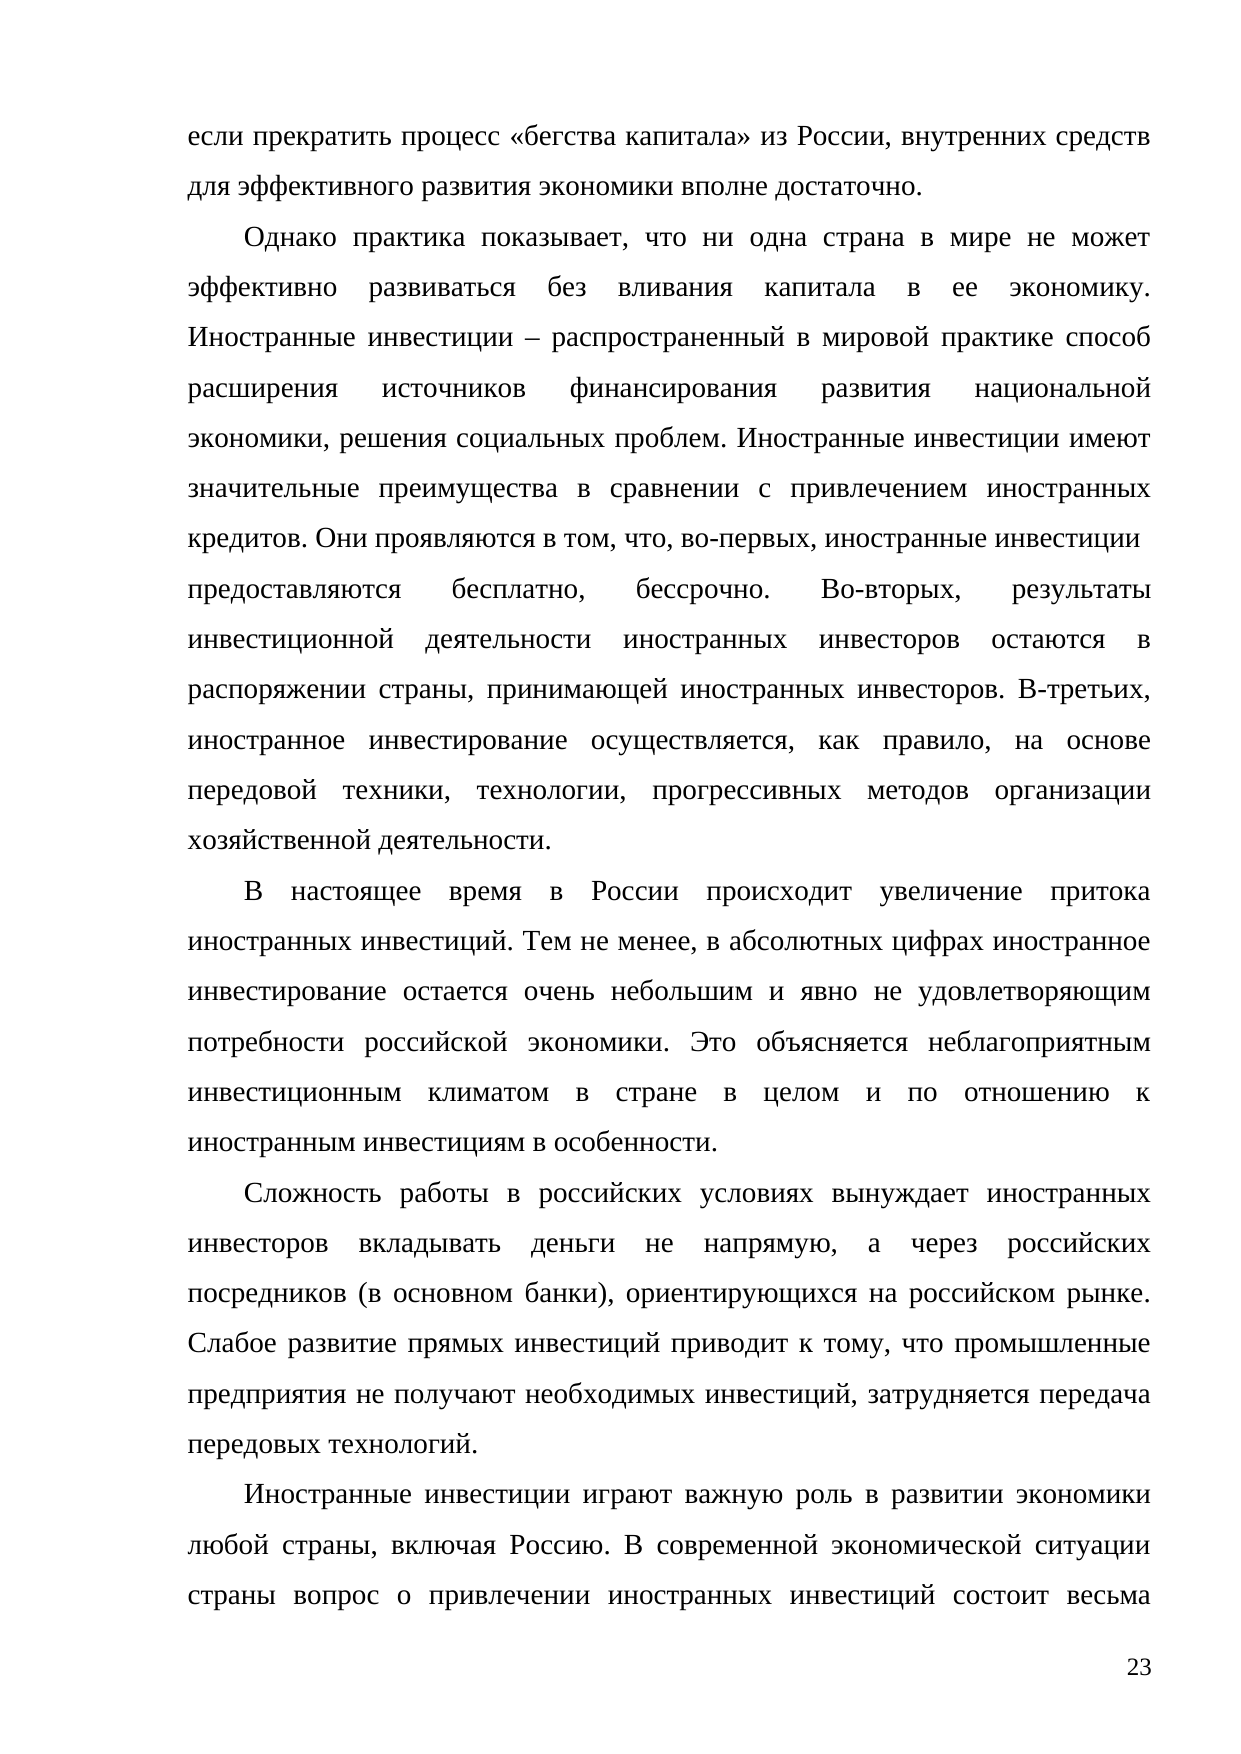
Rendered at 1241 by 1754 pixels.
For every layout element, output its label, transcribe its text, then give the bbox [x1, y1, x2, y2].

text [187, 118, 1152, 202]
text Сложность работы в российских условиях вынуждает иностранных инвесторов вкладывать деньги не напрямую, а через российских посредников (в основном банки), ориентирующихся на российском рынке. Слабое развитие прямых инвестиций приводит к тому, что промышленные предприятия не получают необходимых инвестиций, затрудняется передача передовых технологий. [187, 1175, 1152, 1460]
text Однако практика показывает, что ни одна страна в мире не может эффективно развиваться без вливания капитала в ее экономику. Иностранные инвестиции – распространенный в мировой практике способ расширения источников финансирования развития национальной экономики, решения социальных проблем. Иностранные инвестиции имеют значительные преимущества в сравнении с привлечением иностранных кредитов. Они проявляются в том, что, во-первых, иностранные инвестиции [187, 219, 1152, 554]
text предоставляются бесплатно, бессрочно. Во-вторых, результаты инвестиционной деятельности иностранных инвесторов остаются в распоряжении страны, принимающей иностранных инвесторов. В-третьих, иностранное инвестирование осуществляется, как правило, на основе передовой техники, технологии, прогрессивных методов организации хозяйственной деятельности. [187, 571, 1152, 856]
text В настоящее время в России происходит увеличение притока иностранных инвестиций. Тем не менее, в абсолютных цифрах иностранное инвестирование остается очень небольшим и явно не удовлетворяющим потребности российской экономики. Это объясняется неблагоприятным инвестиционным климатом в стране в целом и по отношению к иностранным инвестициям в особенности. [187, 873, 1152, 1158]
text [187, 1477, 1152, 1611]
